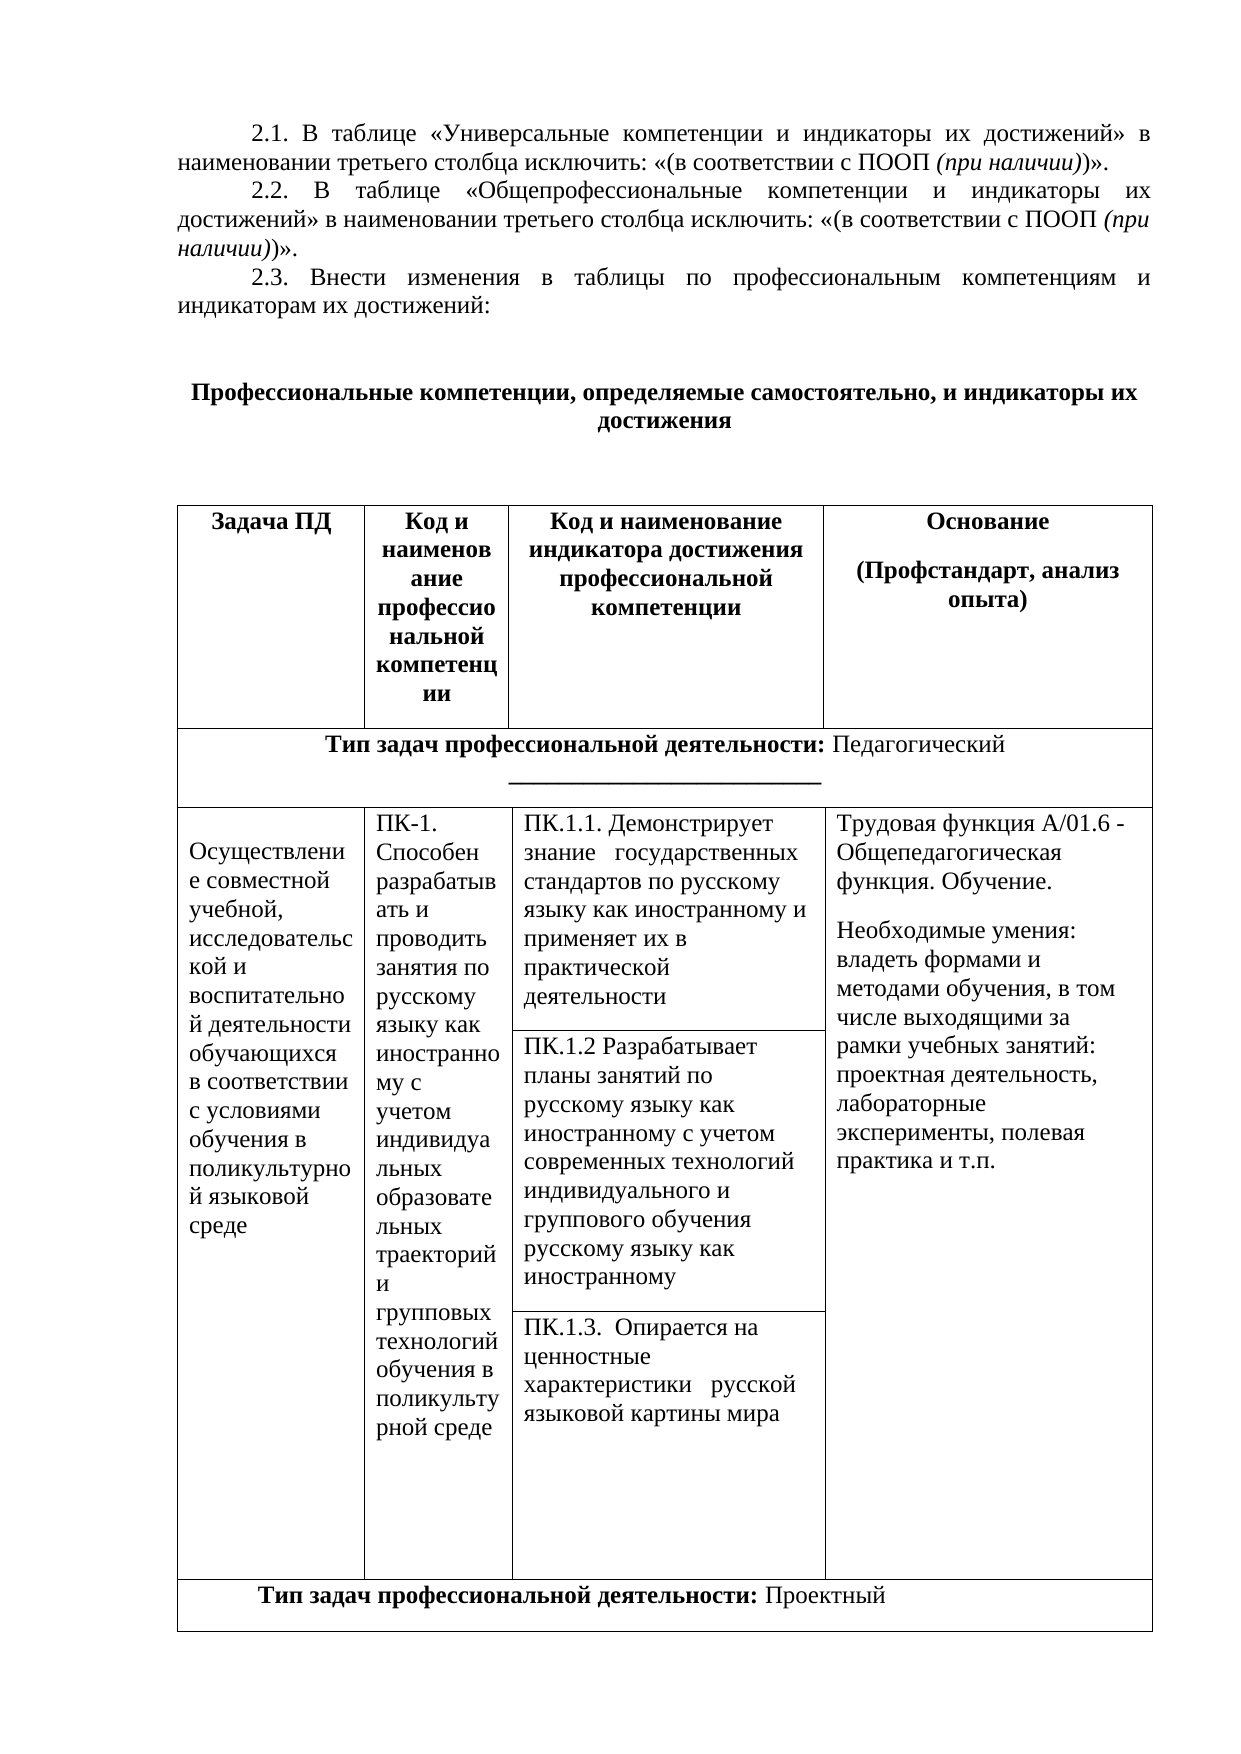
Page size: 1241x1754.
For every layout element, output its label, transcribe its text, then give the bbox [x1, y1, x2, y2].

table_header Код и наименование профессиональной компетенции [365, 506, 508, 728]
table_cell Тип задач профессиональной деятельности: Проектный [178, 1580, 1152, 1631]
text 2.2. В таблице «Общепрофессиональные компетенции и индикаторы их достижений» в наименовании третьего столбца исключить: «(в соответствии с ПООП (при наличии))». [177, 176, 1152, 262]
table_cell Трудовая функция А/01.6 - Общепедагогическая функция. Обучение. Необходимые умения: владеть формами и методами обучения, в том числе выходящими за рамки учебных занятий: проектная деятельность, лабораторные эксперименты, полевая практика и т.п. [826, 808, 1152, 1579]
table_cell ПК-1. Способен разрабатывать и проводить занятия по русскому языку как иностранному с учетом индивидуальных образовательных траекторий и групповых технологий обучения в поликультурной среде [365, 808, 512, 1579]
table_cell ПК.1.3. Опирается на ценностные характеристики русской языковой картины мира [513, 1312, 825, 1579]
table_header Основание (Профстандарт, анализ опыта) [824, 506, 1152, 728]
table_cell Тип задач профессиональной деятельности: Педагогический _________________________ [178, 729, 1152, 807]
text 2.1. В таблице «Универсальные компетенции и индикаторы их достижений» в наименовании третьего столбца исключить: «(в соответствии с ПООП (при наличии))». [177, 118, 1152, 176]
table_header Задача ПД [178, 506, 364, 728]
text Профессиональные компетенции, определяемые самостоятельно, и индикаторы их достижения [177, 377, 1152, 434]
table_header Код и наименование индикатора достижения профессиональной компетенции [509, 506, 823, 728]
table_cell Осуществление совместной учебной, исследовательской и воспитательной деятельности обучающихся в соответствии с условиями обучения в поликультурной языковой среде [178, 808, 364, 1579]
table_cell ПК.1.2 Разрабатывает планы занятий по русскому языку как иностранному с учетом современных технологий индивидуального и группового обучения русскому языку как иностранному [513, 1031, 825, 1311]
table_cell ПК.1.1. Демонстрирует знание государственных стандартов по русскому языку как иностранному и применяет их в практической деятельности [513, 808, 825, 1030]
text 2.3. Внести изменения в таблицы по профессиональным компетенциям и индикаторам их достижений: [177, 262, 1152, 319]
